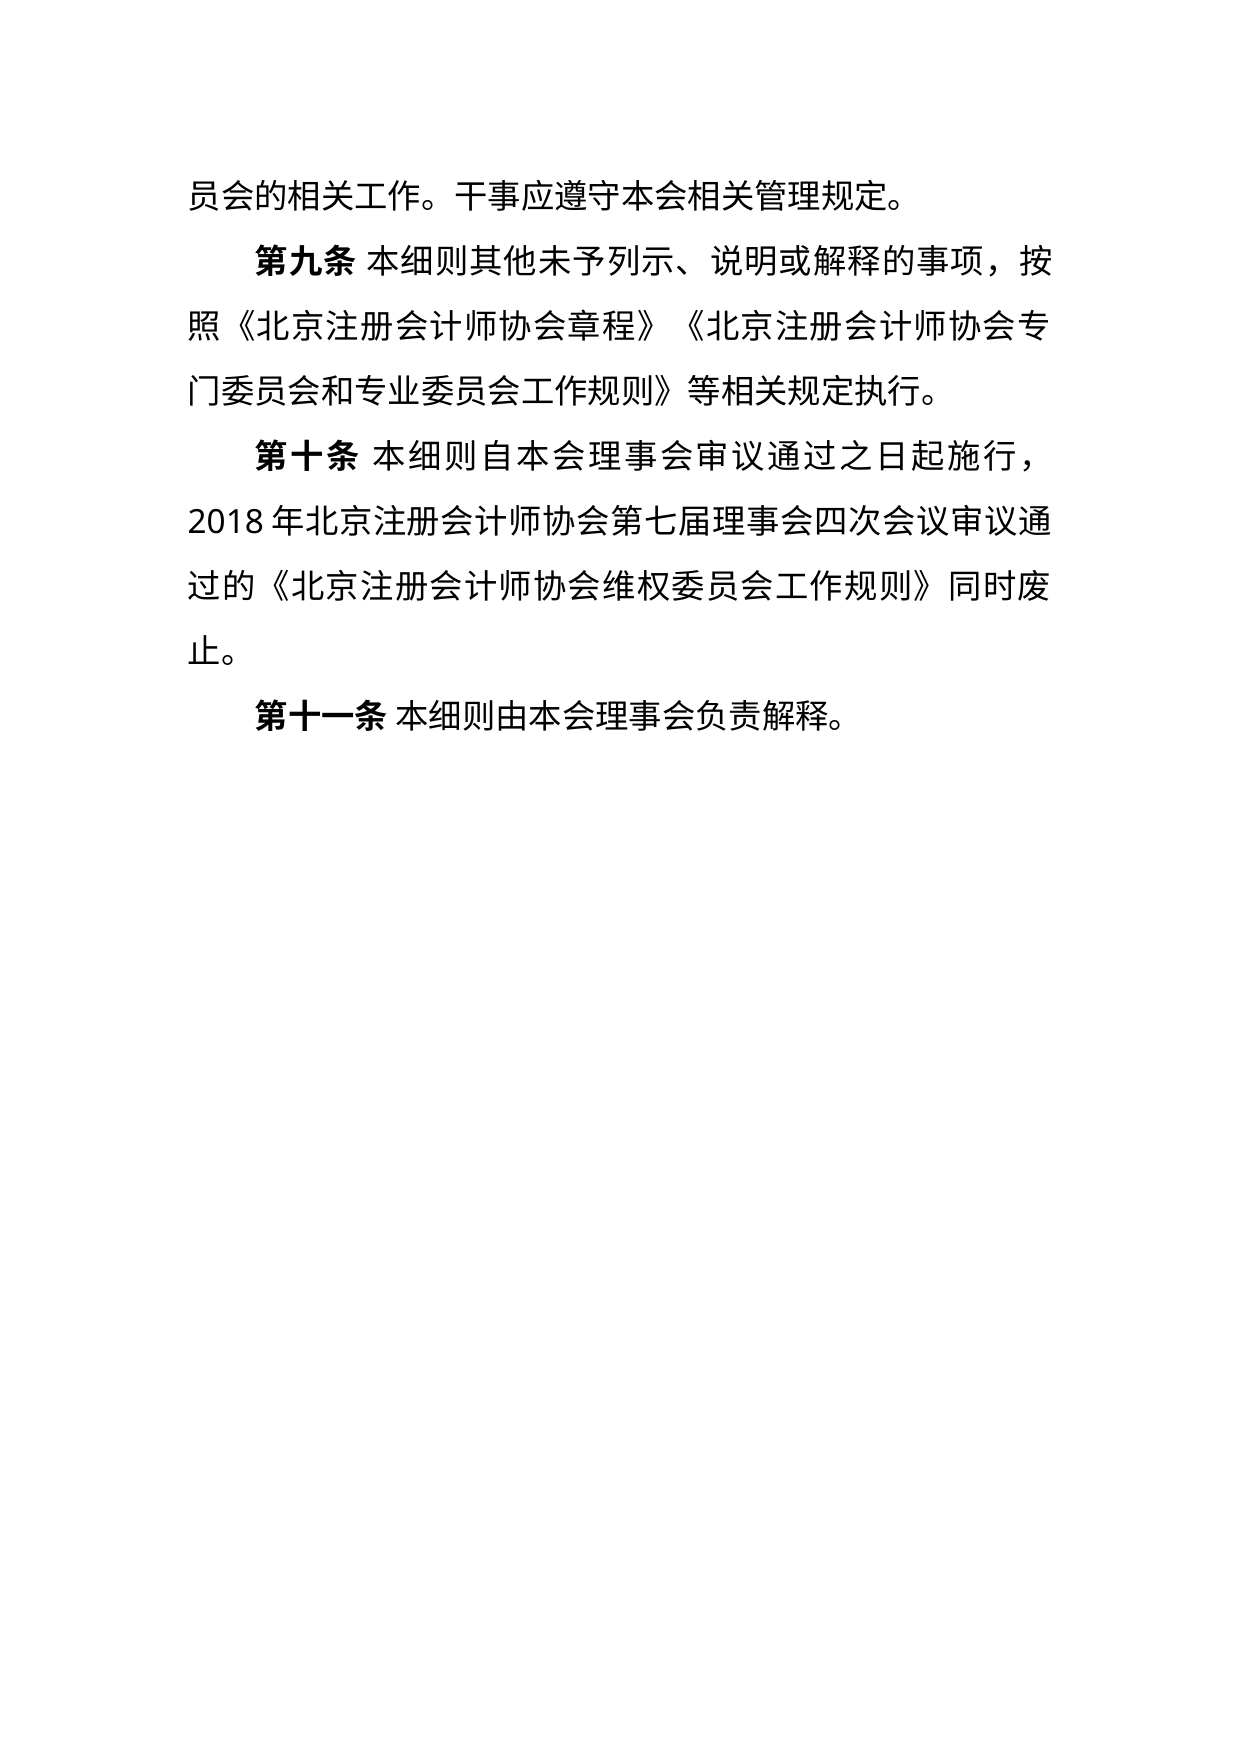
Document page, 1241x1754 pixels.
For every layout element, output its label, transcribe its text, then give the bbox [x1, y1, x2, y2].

text 第九条 本细则其他未予列示、说明或解释的事项，按照《北京注册会计师协会章程》《北京注册会计师协会专门委员会和专业委员会工作规则》等相关规定执行。 [187, 227, 1053, 422]
text 第十条 本细则自本会理事会审议通过之日起施行， 2018年北京注册会计师协会第七届理事会四次会议审议通过的《北京注册会计师协会维权委员会工作规则》同时废止。 [187, 422, 1053, 682]
text 第十一条 本细则由本会理事会负责解释。 [187, 682, 1053, 747]
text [187, 162, 1053, 227]
